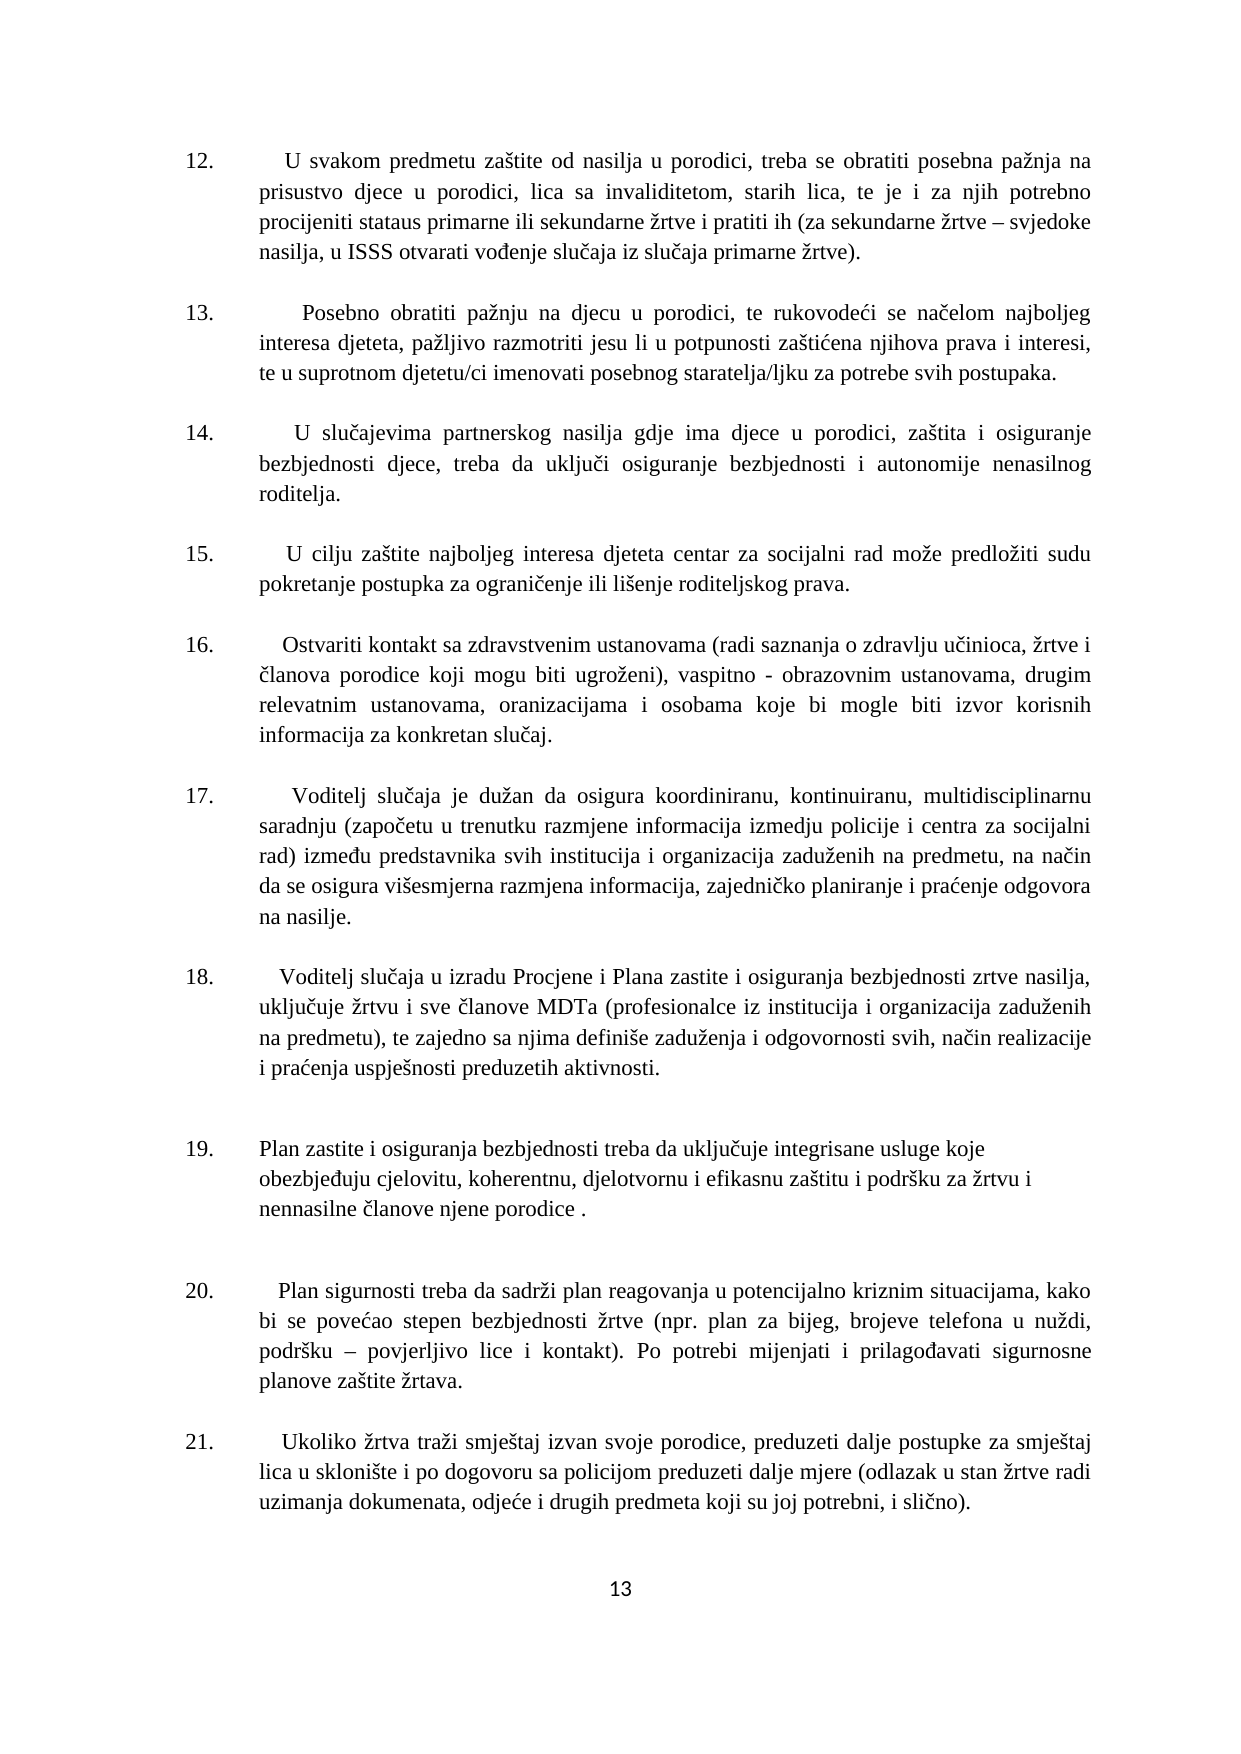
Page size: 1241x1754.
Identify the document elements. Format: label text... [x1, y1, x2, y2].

list Plan sigurnosti treba da sadrži plan reagovanja u potencijalno kriznim situacijama, kako bi se povećao stepen bezbjednosti žrtve (npr. plan za bijeg, brojeve telefona u nuždi, podršku – povjerljivo lice i kontakt). Po potrebi mijenjati i prilagođavati sigurnosne planove zaštite žrtava. [185, 1277, 1093, 1394]
list Voditelj slučaja je dužan da osigura koordiniranu, kontinuiranu, multidisciplinarnu saradnju (započetu u trenutku razmjene informacija izmedju policije i centra za socijalni rad) između predstavnika svih institucija i organizacija zaduženih na predmetu, na način da se osigura višesmjerna razmjena informacija, zajedničko planiranje i praćenje odgovora na nasilje. [185, 782, 1093, 929]
list U svakom predmetu zaštite od nasilja u porodici, treba se obratiti posebna pažnja na prisustvo djece u porodici, lica sa invaliditetom, starih lica, te je i za njih potrebno procijeniti stataus primarne ili sekundarne žrtve i pratiti ih (za sekundarne žrtve – svjedoke nasilja, u ISSS otvarati vođenje slučaja iz slučaja primarne žrtve). [185, 148, 1093, 264]
list Ukoliko žrtva traži smještaj izvan svoje porodice, preduzeti dalje postupke za smještaj lica u sklonište i po dogovoru sa policijom preduzeti dalje mjere (odlazak u stan žrtve radi uzimanja dokumenata, odjeće i drugih predmeta koji su joj potrebni, i slično). [185, 1428, 1093, 1514]
list U cilju zaštite najboljeg interesa djeteta centar za socijalni rad može predložiti sudu pokretanje postupka za ograničenje ili lišenje roditeljskog prava. [185, 540, 1093, 597]
list Posebno obratiti pažnju na djecu u porodici, te rukovodeći se načelom najboljeg interesa djeteta, pažljivo razmotriti jesu li u potpunosti zaštićena njihova prava i interesi, te u suprotnom djetetu/ci imenovati posebnog staratelja/ljku za potrebe svih postupaka. [185, 299, 1093, 385]
list Voditelj slučaja u izradu Procjene i Plana zastite i osiguranja bezbjednosti zrtve nasilja, uključuje žrtvu i sve članove MDTa (profesionalce iz institucija i organizacija zaduženih na predmetu), te zajedno sa njima definiše zaduženja i odgovornosti svih, način realizacije i praćenja uspješnosti preduzetih aktivnosti. [185, 963, 1093, 1080]
list U slučajevima partnerskog nasilja gdje ima djece u porodici, zaštita i osiguranje bezbjednosti djece, treba da uključi osiguranje bezbjednosti i autonomije nenasilnog roditelja. [185, 419, 1093, 506]
list Plan zastite i osiguranja bezbjednosti treba da uključuje integrisane usluge koje obezbjeđuju cjelovitu, koherentnu, djelotvornu i efikasnu zaštitu i podršku za žrtvu i nennasilne članove njene porodice . [185, 1135, 1093, 1222]
list Ostvariti kontakt sa zdravstvenim ustanovama (radi saznanja o zdravlju učinioca, žrtve i članova porodice koji mogu biti ugroženi), vaspitno - obrazovnim ustanovama, drugim relevatnim ustanovama, oranizacijama i osobama koje bi mogle biti izvor korisnih informacija za konkretan slučaj. [185, 631, 1093, 748]
